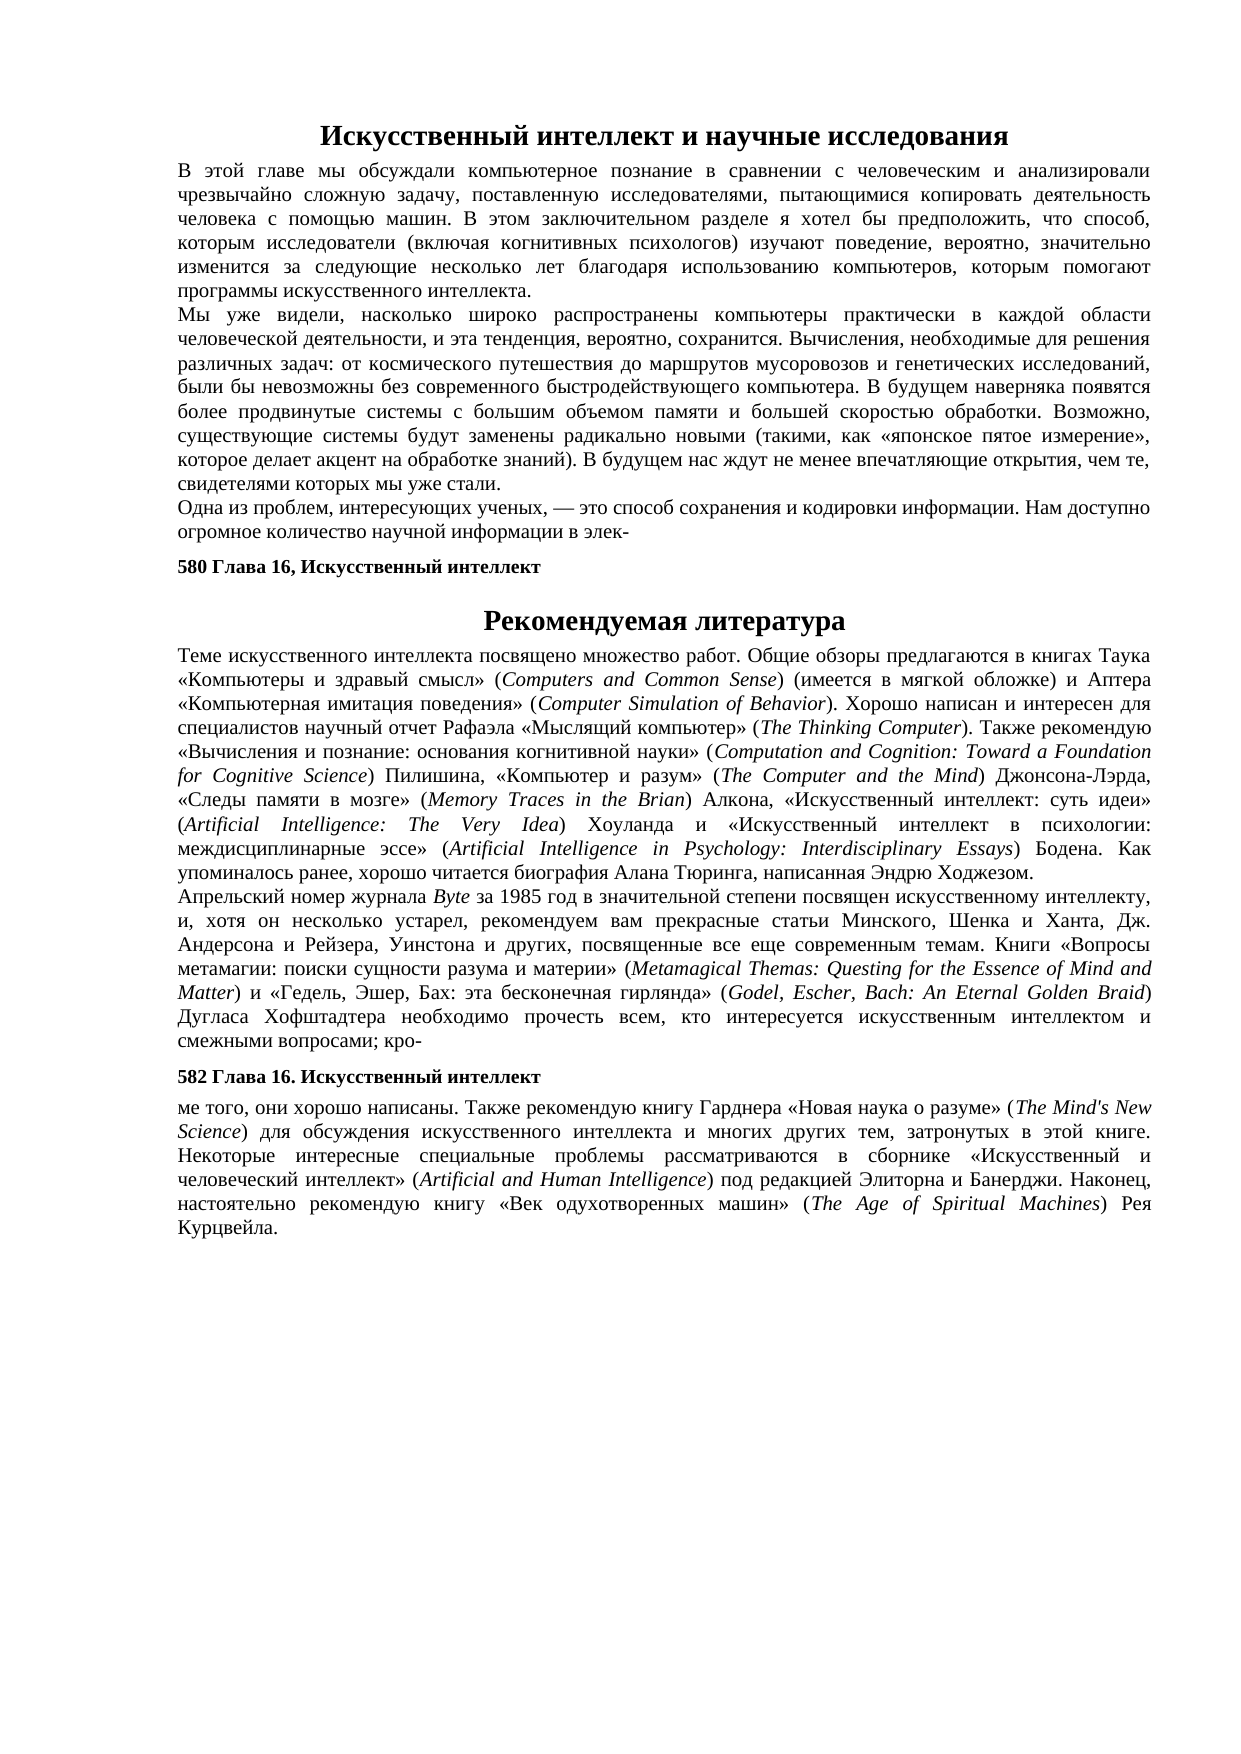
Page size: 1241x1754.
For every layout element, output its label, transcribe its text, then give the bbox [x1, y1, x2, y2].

text В этой главе мы обсуждали компьютерное познание в сравнении с человеческим и анализировали чрезвычайно сложную задачу, поставленную исследователями, пытающимися копировать деятельность человека с помощью машин. В этом заключительном разделе я хотел бы предположить, что способ, которым исследователи (включая когнитивных психологов) изучают поведение, вероятно, значительно изменится за следующие несколько лет благодаря использованию компьютеров, которым помогают программы искусственного интеллекта. [177, 158, 1152, 302]
text 582 Глава 16. Искусственный интеллект [177, 1064, 1152, 1087]
text Искусственный интеллект и научные исследования [177, 118, 1152, 152]
text ме того, они хорошо написаны. Также рекомендую книгу Гарднера «Новая наука о разуме» (The Mind's New Science) для обсуждения искусственного интеллекта и многих других тем, затронутых в этой книге. Некоторые интересные специальные проблемы рассматриваются в сборнике «Искусственный и человеческий интеллект» (Artificial and Human Intelligence) под редакцией Элиторна и Банерджи. Наконец, настоятельно рекомендую книгу «Век одухотворенных машин» (The Age of Spiritual Machines) Рея Курцвейла. [177, 1095, 1152, 1239]
text Одна из проблем, интересующих ученых, — это способ сохранения и кодировки информации. Нам доступно огромное количество научной информации в элек- [177, 495, 1152, 543]
text 580 Глава 16, Искусственный интеллект [177, 555, 1152, 578]
text Рекомендуемая литература [177, 603, 1152, 637]
text Теме искусственного интеллекта посвящено множество работ. Общие обзоры предлагаются в книгах Таука «Компьютеры и здравый смысл» (Computers and Common Sense) (имеется в мягкой обложке) и Аптера «Компьютерная имитация поведения» (Computer Simulation of Behavior). Хорошо написан и интересен для специалистов научный отчет Рафаэла «Мыслящий компьютер» (The Thinking Computer). Также рекомендую «Вычисления и познание: основания когнитивной науки» (Computation and Cognition: Toward a Foundation for Cognitive Science) Пилишина, «Компьютер и разум» (The Computer and the Mind) Джонсона-Лэрда, «Следы памяти в мозге» (Memory Traces in the Brian) Алкона, «Искусственный интеллект: суть идеи» (Artificial Intelligence: The Very Idea) Хоуланда и «Искусственный интеллект в психологии: междисциплинарные эссе» (Artificial Intelligence in Psychology: Interdisciplinary Essays) Бодена. Как упоминалось ранее, хорошо читается биография Алана Тюринга, написанная Эндрю Ходжезом. [177, 643, 1152, 884]
text Мы уже видели, насколько широко распространены компьютеры практически в каждой области человеческой деятельности, и эта тенденция, вероятно, сохранится. Вычисления, необходимые для решения различных задач: от космического путешествия до маршрутов мусоровозов и генетических исследований, были бы невозможны без современного быстродействующего компьютера. В будущем наверняка появятся более продвинутые системы с большим объемом памяти и большей скоростью обработки. Возможно, существующие системы будут заменены радикально новыми (такими, как «японское пятое измерение», которое делает акцент на обработке знаний). В будущем нас ждут не менее впечатляющие открытия, чем те, свидетелями которых мы уже стали. [177, 302, 1152, 495]
text Апрельский номер журнала Byte за 1985 год в значительной степени посвящен искусственному интеллекту, и, хотя он несколько устарел, рекомендуем вам прекрасные статьи Минского, Шенка и Ханта, Дж. Андерсона и Рейзера, Уинстона и других, посвященные все еще современным темам. Книги «Вопросы метамагии: поиски сущности разума и материи» (Metamagical Themas: Questing for the Essence of Mind and Matter) и «Гедель, Эшер, Бах: эта бесконечная гирлянда» (Godel, Escher, Bach: An Eternal Golden Braid) Дугласа Хофштадтера необходимо прочесть всем, кто интересуется искусственным интеллектом и смежными вопросами; кро- [177, 884, 1152, 1052]
